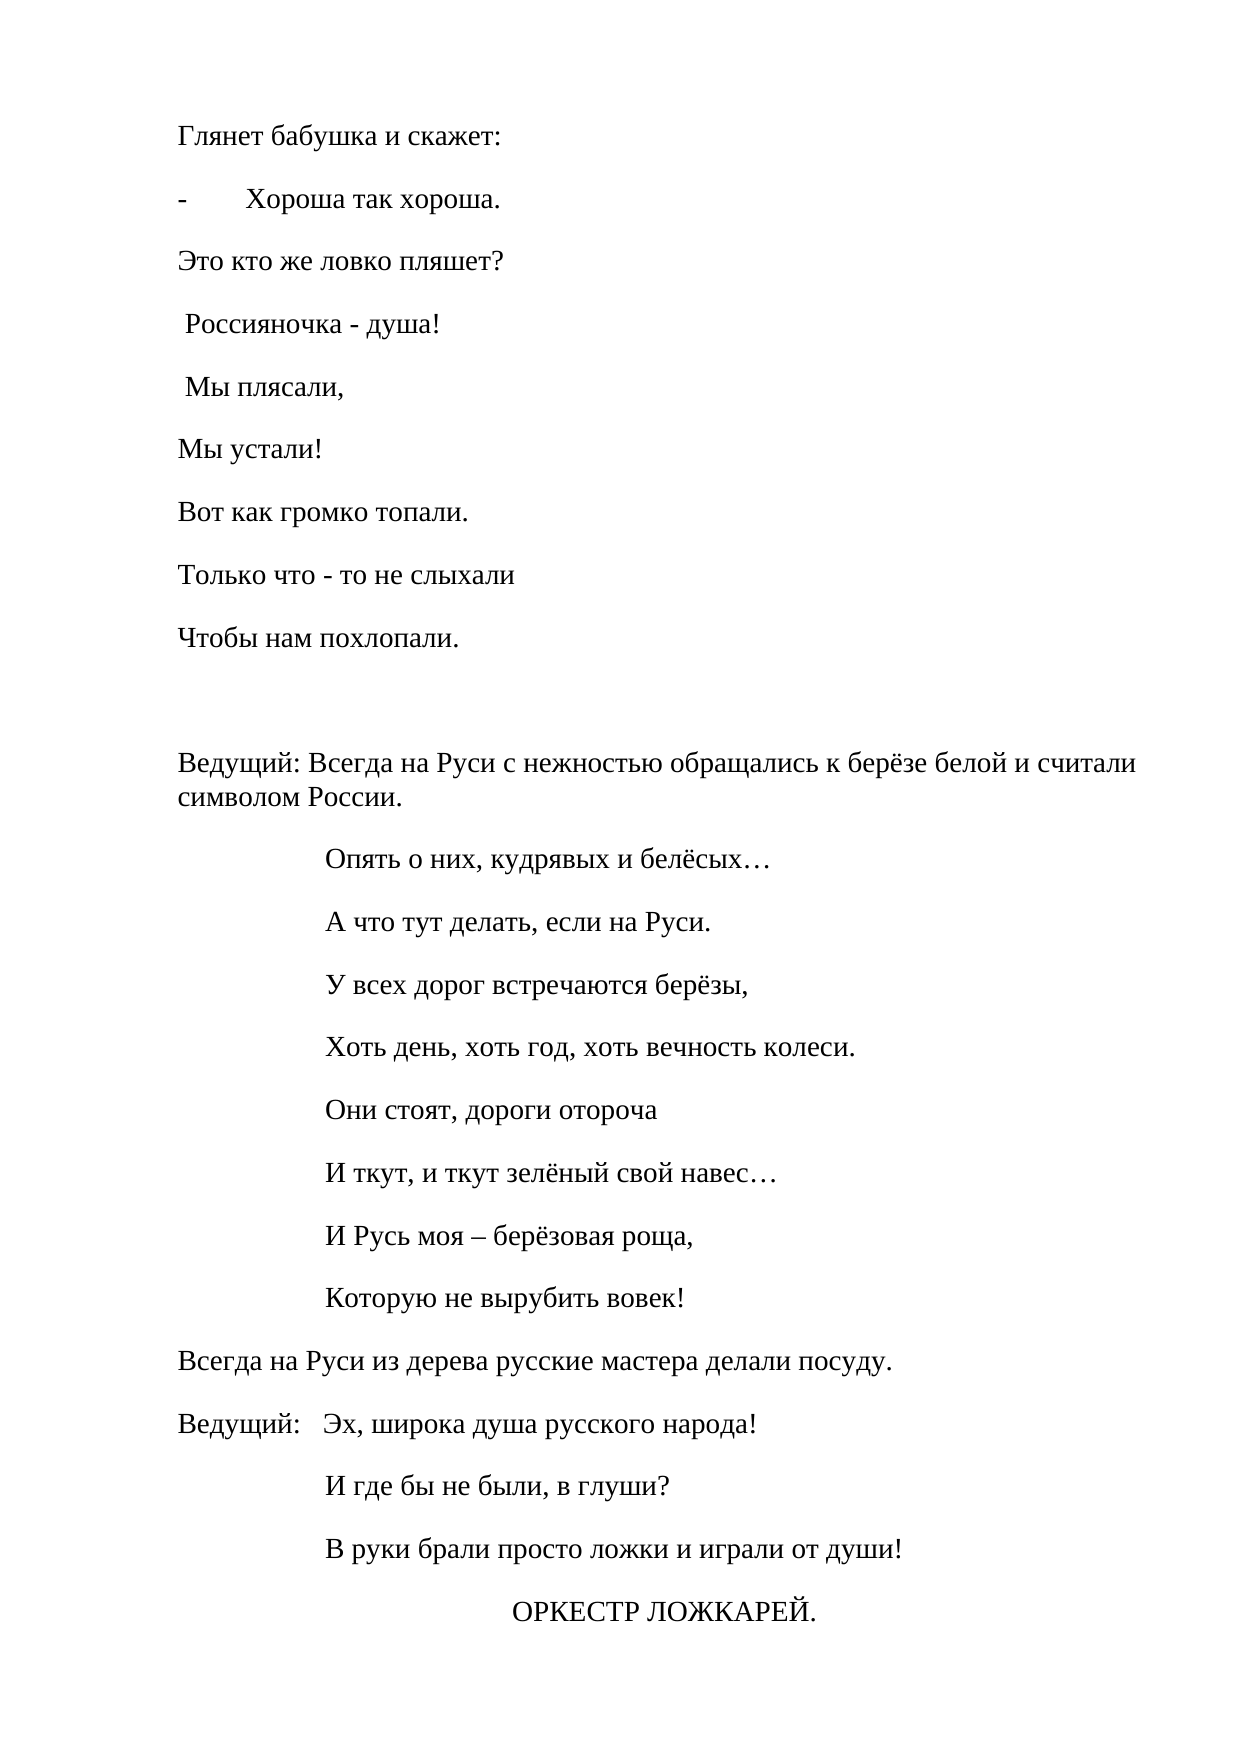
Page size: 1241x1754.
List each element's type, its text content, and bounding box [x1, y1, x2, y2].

text И Русь моя – берёзовая роща, [325, 1218, 1152, 1251]
text И где бы не были, в глуши? [251, 1468, 1152, 1502]
text Вот как громко топали. [177, 494, 1152, 528]
text Ведущий: Всегда на Руси с нежностью обращались к берёзе белой и считали символом России. [177, 745, 1152, 812]
text Россияночка - душа! [177, 306, 1152, 340]
text Только что - то не слыхали [177, 557, 1152, 591]
text - Хороша так хороша. [177, 181, 1152, 214]
text Глянет бабушка и скажет: [177, 118, 1152, 152]
text Опять о них, кудрявых и белёсых… [325, 841, 1152, 875]
text Чтобы нам похлопали. [177, 620, 1152, 653]
text Ведущий: Эх, широка душа русского народа! [177, 1406, 1152, 1439]
text Они стоят, дороги отороча [325, 1092, 1152, 1126]
text Всегда на Руси из дерева русские мастера делали посуду. [177, 1343, 1152, 1377]
text Хоть день, хоть год, хоть вечность колеси. [325, 1029, 1152, 1063]
text И ткут, и ткут зелёный свой навес… [325, 1155, 1152, 1188]
text У всех дорог встречаются берёзы, [325, 967, 1152, 1000]
text В руки брали просто ложки и играли от души! [251, 1531, 1152, 1565]
text Это кто же ловко пляшет? [177, 243, 1152, 277]
text А что тут делать, если на Руси. [325, 904, 1152, 938]
text ОРКЕСТР ЛОЖКАРЕЙ. [177, 1594, 1152, 1627]
text Мы устали! [177, 432, 1152, 465]
text Мы плясали, [177, 369, 1152, 402]
text Которую не вырубить вовек! [325, 1280, 1152, 1314]
